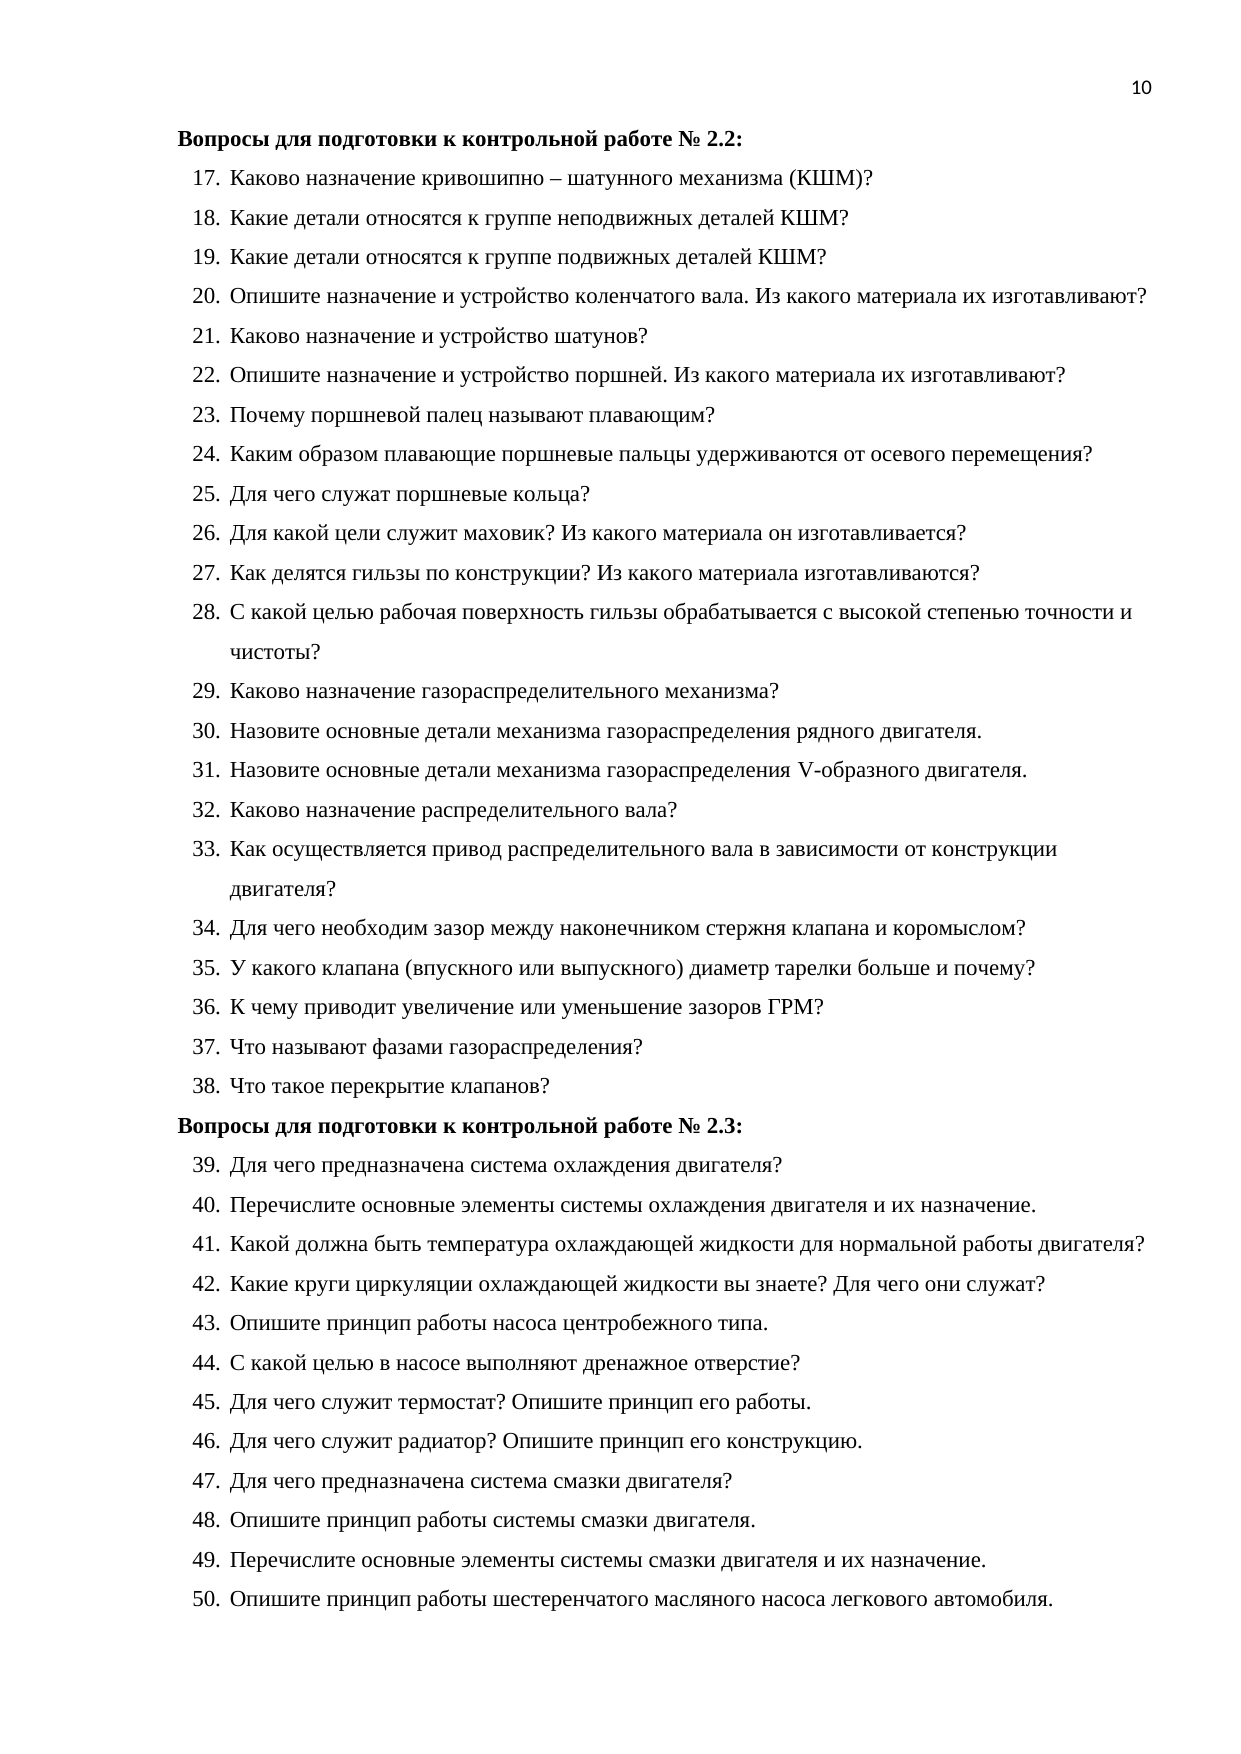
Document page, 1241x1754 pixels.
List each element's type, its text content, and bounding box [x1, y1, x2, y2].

list К чему приводит увеличение или уменьшение зазоров ГРМ? [192, 993, 1152, 1019]
list Какие детали относятся к группе подвижных деталей КШМ? [192, 243, 1152, 269]
list Назовите основные детали механизма газораспределения рядного двигателя. [192, 717, 1152, 743]
list Как делятся гильзы по конструкции? Из какого материала изготавливаются? [192, 559, 1152, 585]
list Опишите принцип работы насоса центробежного типа. [192, 1309, 1152, 1335]
text Вопросы для подготовки к контрольной работе № 2.3: [177, 1112, 1152, 1138]
list Как осуществляется привод распределительного вала в зависимости от конструкции двигателя? [192, 835, 1152, 901]
list Перечислите основные элементы системы охлаждения двигателя и их назначение. [192, 1191, 1152, 1217]
list Какие детали относятся к группе неподвижных деталей КШМ? [192, 204, 1152, 230]
list Каково назначение кривошипно – шатунного механизма (КШМ)? [192, 164, 1152, 191]
list У какого клапана (впускного или выпускного) диаметр тарелки больше и почему? [192, 954, 1152, 980]
list Каково назначение распределительного вала? [192, 796, 1152, 822]
list Для чего служит термостат? Опишите принцип его работы. [192, 1388, 1152, 1414]
list Опишите назначение и устройство коленчатого вала. Из какого материала их изготавливают? [192, 283, 1152, 309]
list Что такое перекрытие клапанов? [192, 1072, 1152, 1098]
list С какой целью рабочая поверхность гильзы обрабатывается с высокой степенью точности и чистоты? [192, 598, 1152, 664]
list Для чего служат поршневые кольца? [192, 480, 1152, 506]
list С какой целью в насосе выполняют дренажное отверстие? [192, 1348, 1152, 1375]
list Какой должна быть температура охлаждающей жидкости для нормальной работы двигателя? [192, 1230, 1152, 1256]
text Вопросы для подготовки к контрольной работе № 2.2: [177, 125, 1152, 151]
list Каково назначение и устройство шатунов? [192, 322, 1152, 348]
list Опишите принцип работы системы смазки двигателя. [192, 1506, 1152, 1533]
list Для чего служит радиатор? Опишите принцип его конструкцию. [192, 1427, 1152, 1454]
list Что называют фазами газораспределения? [192, 1033, 1152, 1059]
list Для чего предназначена система охлаждения двигателя? [192, 1151, 1152, 1177]
list Опишите назначение и устройство поршней. Из какого материала их изготавливают? [192, 362, 1152, 388]
list Каково назначение газораспределительного механизма? [192, 677, 1152, 704]
list Каким образом плавающие поршневые пальцы удерживаются от осевого перемещения? [192, 441, 1152, 467]
list Для чего предназначена система смазки двигателя? [192, 1467, 1152, 1493]
list Для какой цели служит маховик? Из какого материала он изготавливается? [192, 519, 1152, 546]
list Опишите принцип работы шестеренчатого масляного насоса легкового автомобиля. [192, 1585, 1152, 1612]
list Почему поршневой палец называют плавающим? [192, 401, 1152, 427]
list Назовите основные детали механизма газораспределения V-образного двигателя. [192, 756, 1152, 783]
list Перечислите основные элементы системы смазки двигателя и их назначение. [192, 1546, 1152, 1572]
list Для чего необходим зазор между наконечником стержня клапана и коромыслом? [192, 914, 1152, 941]
list Какие круги циркуляции охлаждающей жидкости вы знаете? Для чего они служат? [192, 1269, 1152, 1296]
